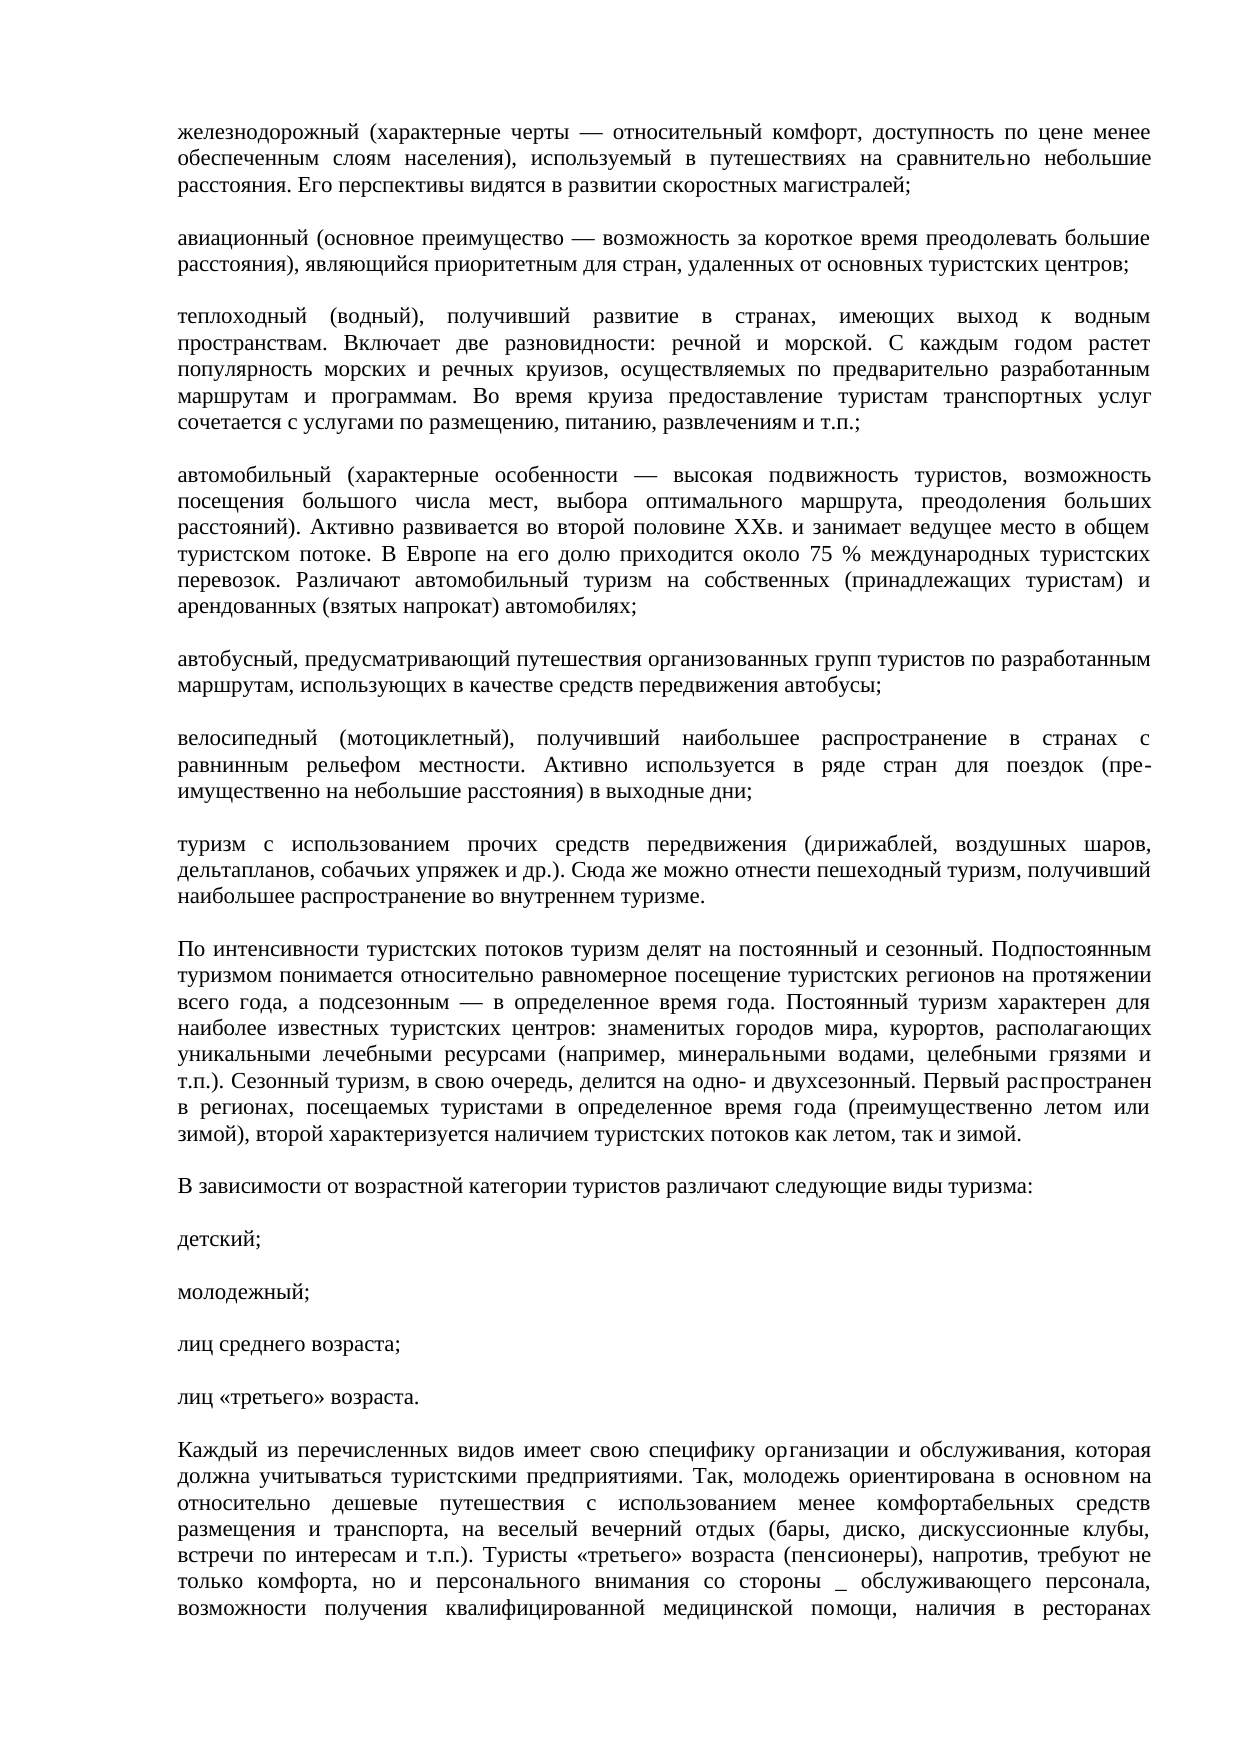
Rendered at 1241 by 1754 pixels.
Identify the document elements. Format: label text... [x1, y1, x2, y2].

text велосипедный (мотоциклетный), получивший наибольшее распространение в странах с равнинным рельефом местно­сти. Активно используется в ряде стран для поездок (пре­имущественно на небольшие расстояния) в выходные дни; [177, 724, 1152, 803]
text лиц «третьего» возраста. [177, 1383, 1152, 1409]
text автомобильный (характерные особенности — высокая под­вижность туристов, возможность посещения большого числа мест, выбора оптимального маршрута, преодоления боль­ших расстояний). Активно развивается во второй половине XXв. и занимает ведущее место в общем туристском потоке. В Европе на его долю приходится около 75 % международных туристских перевозок. Различают автомобильный туризм на собственных (принадлежащих туристам) и арендованных (взятых напрокат) автомобилях; [177, 461, 1152, 619]
text железнодорожный (характерные черты — относительный комфорт, доступность по цене менее обеспеченным слоям населения), используемый в путешествиях на сравнитель­но небольшие расстояния. Его перспективы видятся в раз­витии скоростных магистралей; [177, 118, 1152, 197]
text автобусный, предусматривающий путешествия организо­ванных групп туристов по разработанным маршрутам, ис­пользующих в качестве средств передвижения автобусы; [177, 645, 1152, 698]
text лиц среднего возраста; [177, 1330, 1152, 1357]
text теплоходный (водный), получивший развитие в странах, имеющих выход к водным пространствам. Включает две разновидности: речной и морской. С каждым годом растет популярность морских и речных круизов, осуществляемых по предварительно разработанным маршрутам и програм­мам. Во время круиза предоставление туристам транспорт­ных услуг сочетается с услугами по размещению, питанию, развлечениям и т.п.; [177, 303, 1152, 434]
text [177, 1436, 1152, 1620]
text По интенсивности туристских потоков туризм делят на посто­янный и сезонный. Подпостоянным туризмом понимается отно­сительно равномерное посещение туристских регионов на протя­жении всего года, а подсезонным — в определенное время года. Постоянный туризм характерен для наиболее известных турист­ских центров: знаменитых городов мира, курортов, располагаю­щих уникальными лечебными ресурсами (например, минераль­ными водами, целебными грязями и т.п.). Сезонный туризм, в свою очередь, делится на одно- и двухсезонный. Первый рас­пространен в регионах, посещаемых туристами в определенное время года (преимущественно летом или зимой), второй харак­теризуется наличием туристских потоков как летом, так и зимой. [177, 935, 1152, 1146]
text туризм с использованием прочих средств передвижения (ди­рижаблей, воздушных шаров, дельтапланов, собачьих уп­ряжек и др.). Сюда же можно отнести пешеходный туризм, получивший наибольшее распространение во внутреннем туризме. [177, 830, 1152, 909]
text авиационный (основное преимущество — возможность за короткое время преодолевать большие расстояния), яв­ляющийся приоритетным для стран, удаленных от основ­ных туристских центров; [177, 223, 1152, 276]
text В зависимости от возрастной категории туристов различают следующие виды туризма: [177, 1172, 1152, 1199]
text молодежный; [177, 1278, 1152, 1304]
text детский; [177, 1225, 1152, 1251]
